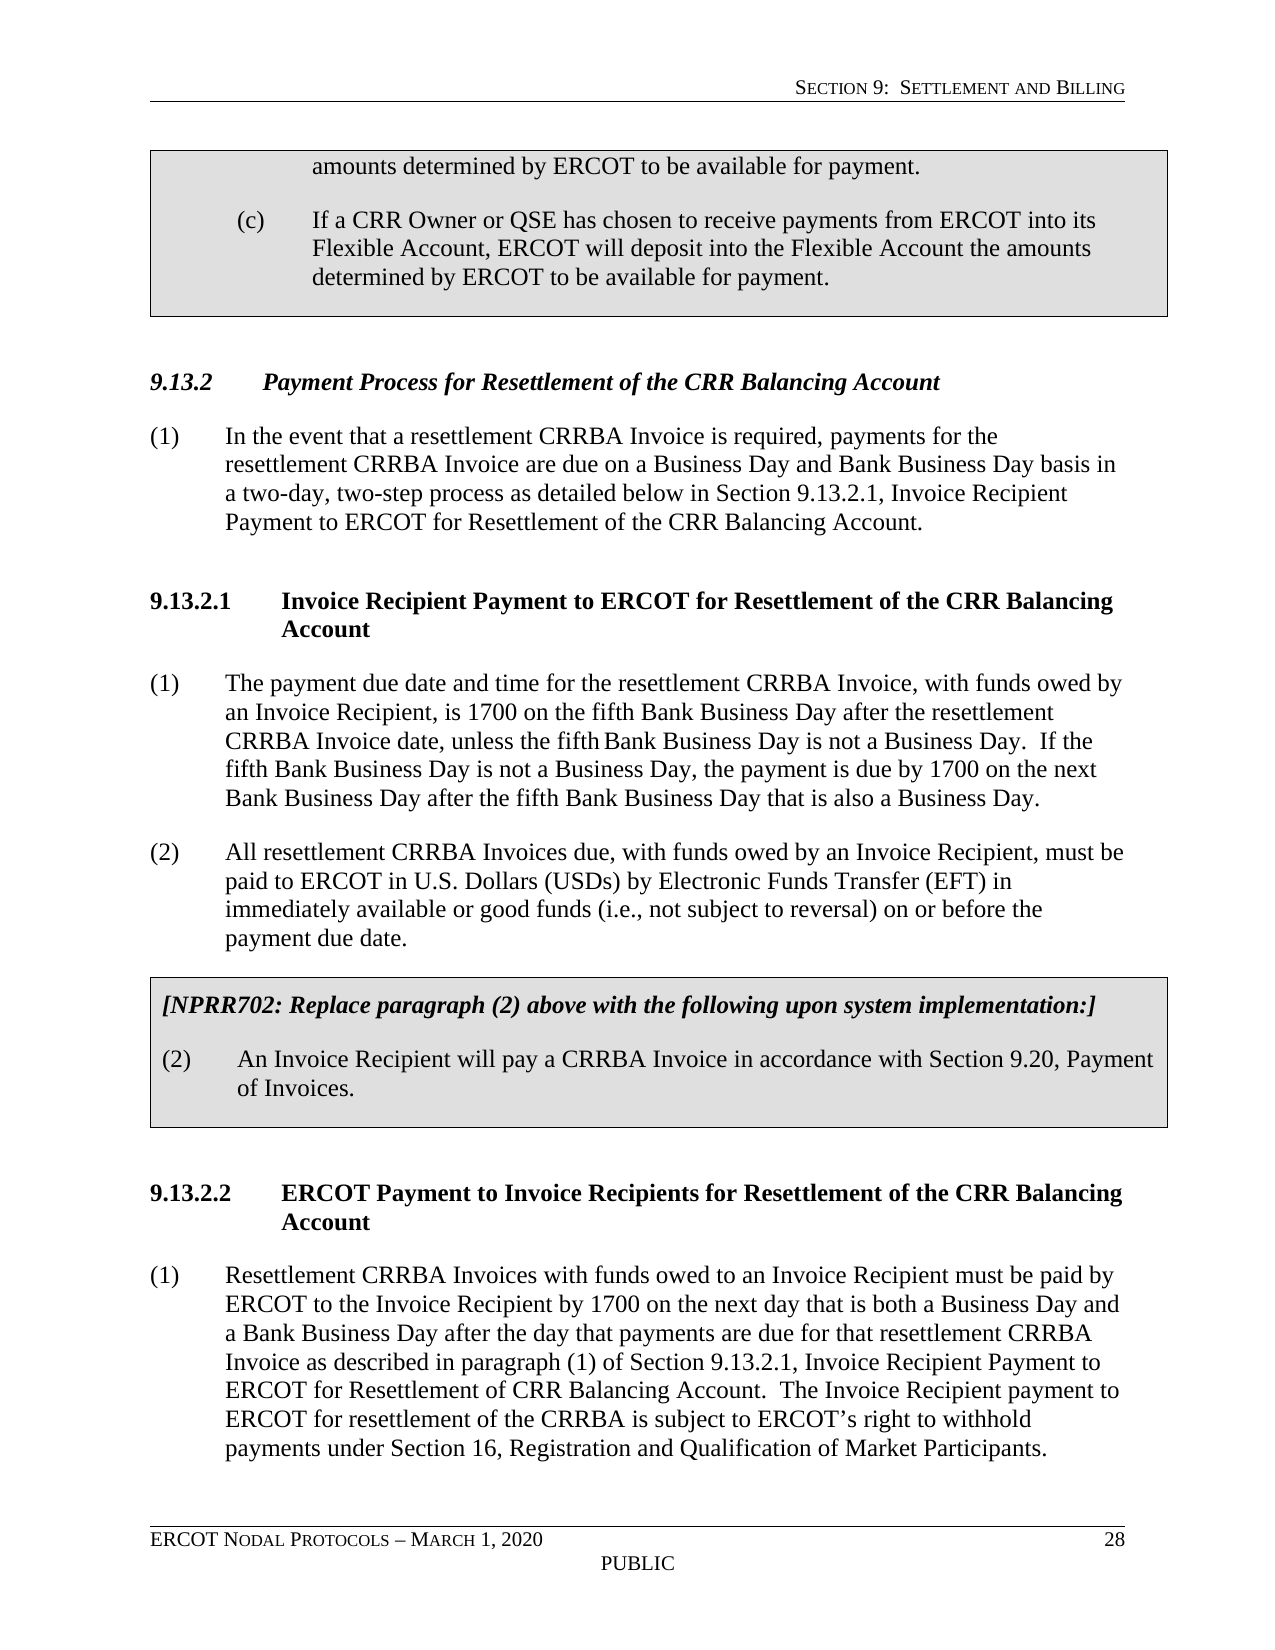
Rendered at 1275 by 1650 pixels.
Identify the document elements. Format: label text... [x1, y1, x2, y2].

list (2) All resettlement CRRBA Invoices due, with funds owed by an Invoice Recipient, must be paid to ERCOT in U.S. Dollars (USDs) by Electronic Funds Transfer (EFT) in immediately available or good funds (i.e., not subject to reversal) on or before the payment due date. [150, 837, 1125, 952]
text (1) The payment due date and time for the resettlement CRRBA Invoice, with funds owed by an Invoice Recipient, is 1700 on the fifth Bank Business Day after the resettlement CRRBA Invoice date, unless the fifth Bank Business Day is not a Business Day. If the fifth Bank Business Day is not a Business Day, the payment is due by 1700 on the next Bank Business Day after the fifth Bank Business Day that is also a Business Day. [150, 668, 1125, 812]
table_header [151, 151, 1167, 316]
text 9.13.2.1 Invoice Recipient Payment to ERCOT for Resettlement of the CRR Balancing Account [150, 586, 1125, 643]
text (1) In the event that a resettlement CRRBA Invoice is required, payments for the resettlement CRRBA Invoice are due on a Business Day and Bank Business Day basis in a two-day, two-step process as detailed below in Section 9.13.2.1, Invoice Recipient Payment to ERCOT for Resettlement of the CRR Balancing Account. [150, 421, 1125, 536]
text (1) Resettlement CRRBA Invoices with funds owed to an Invoice Recipient must be paid by ERCOT to the Invoice Recipient by 1700 on the next day that is both a Business Day and a Bank Business Day after the day that payments are due for that resettlement CRRBA Invoice as described in paragraph (1) of Section 9.13.2.1, Invoice Recipient Payment to ERCOT for Resettlement of CRR Balancing Account. The Invoice Recipient payment to ERCOT for resettlement of the CRRBA is subject to ERCOT’s right to withhold payments under Section 16, Registration and Qualification of Market Participants. [150, 1260, 1125, 1462]
text 9.13.2.2 ERCOT Payment to Invoice Recipients for Resettlement of the CRR Balancing Account [150, 1178, 1125, 1235]
text 9.13.2 Payment Process for Resettlement of the CRR Balancing Account [150, 367, 1125, 396]
table_header [NPRR702: Replace paragraph (2) above with the following upon system implementation:] (2) An Invoice Recipient will pay a CRRBA Invoice in accordance with Section 9.20, Payment of Invoices. [151, 978, 1167, 1127]
